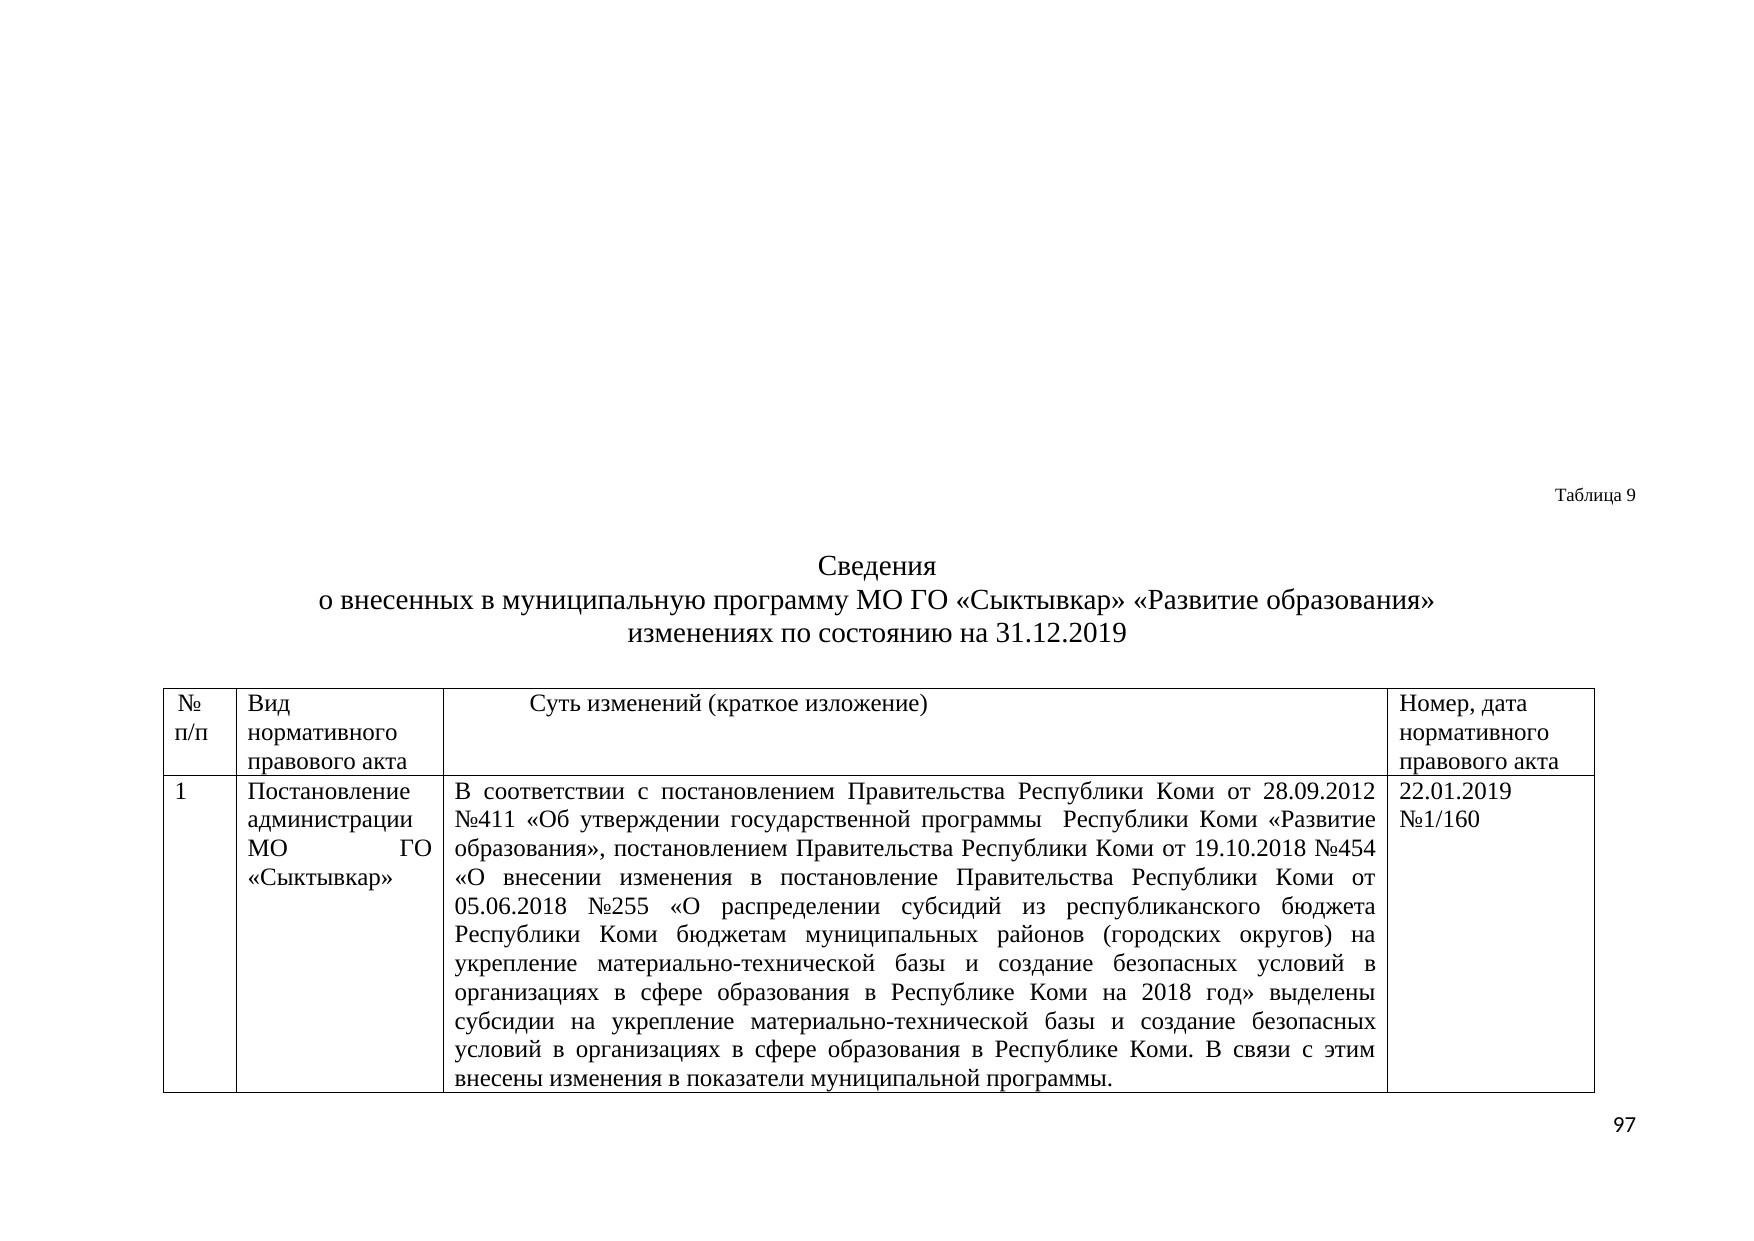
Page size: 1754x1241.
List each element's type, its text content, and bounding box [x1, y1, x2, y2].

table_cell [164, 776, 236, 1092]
text о внесенных в муниципальную программу МО ГО «Сыктывкар» «Развитие образования» [118, 582, 1636, 615]
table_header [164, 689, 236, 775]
text Таблица 9 [118, 483, 1636, 505]
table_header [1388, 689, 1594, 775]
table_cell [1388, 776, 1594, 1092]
text Сведения [118, 548, 1636, 582]
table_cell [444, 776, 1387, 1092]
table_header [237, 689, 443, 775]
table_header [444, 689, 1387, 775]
text изменениях по состоянию на 31.12.2019 [118, 615, 1636, 649]
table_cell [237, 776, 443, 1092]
